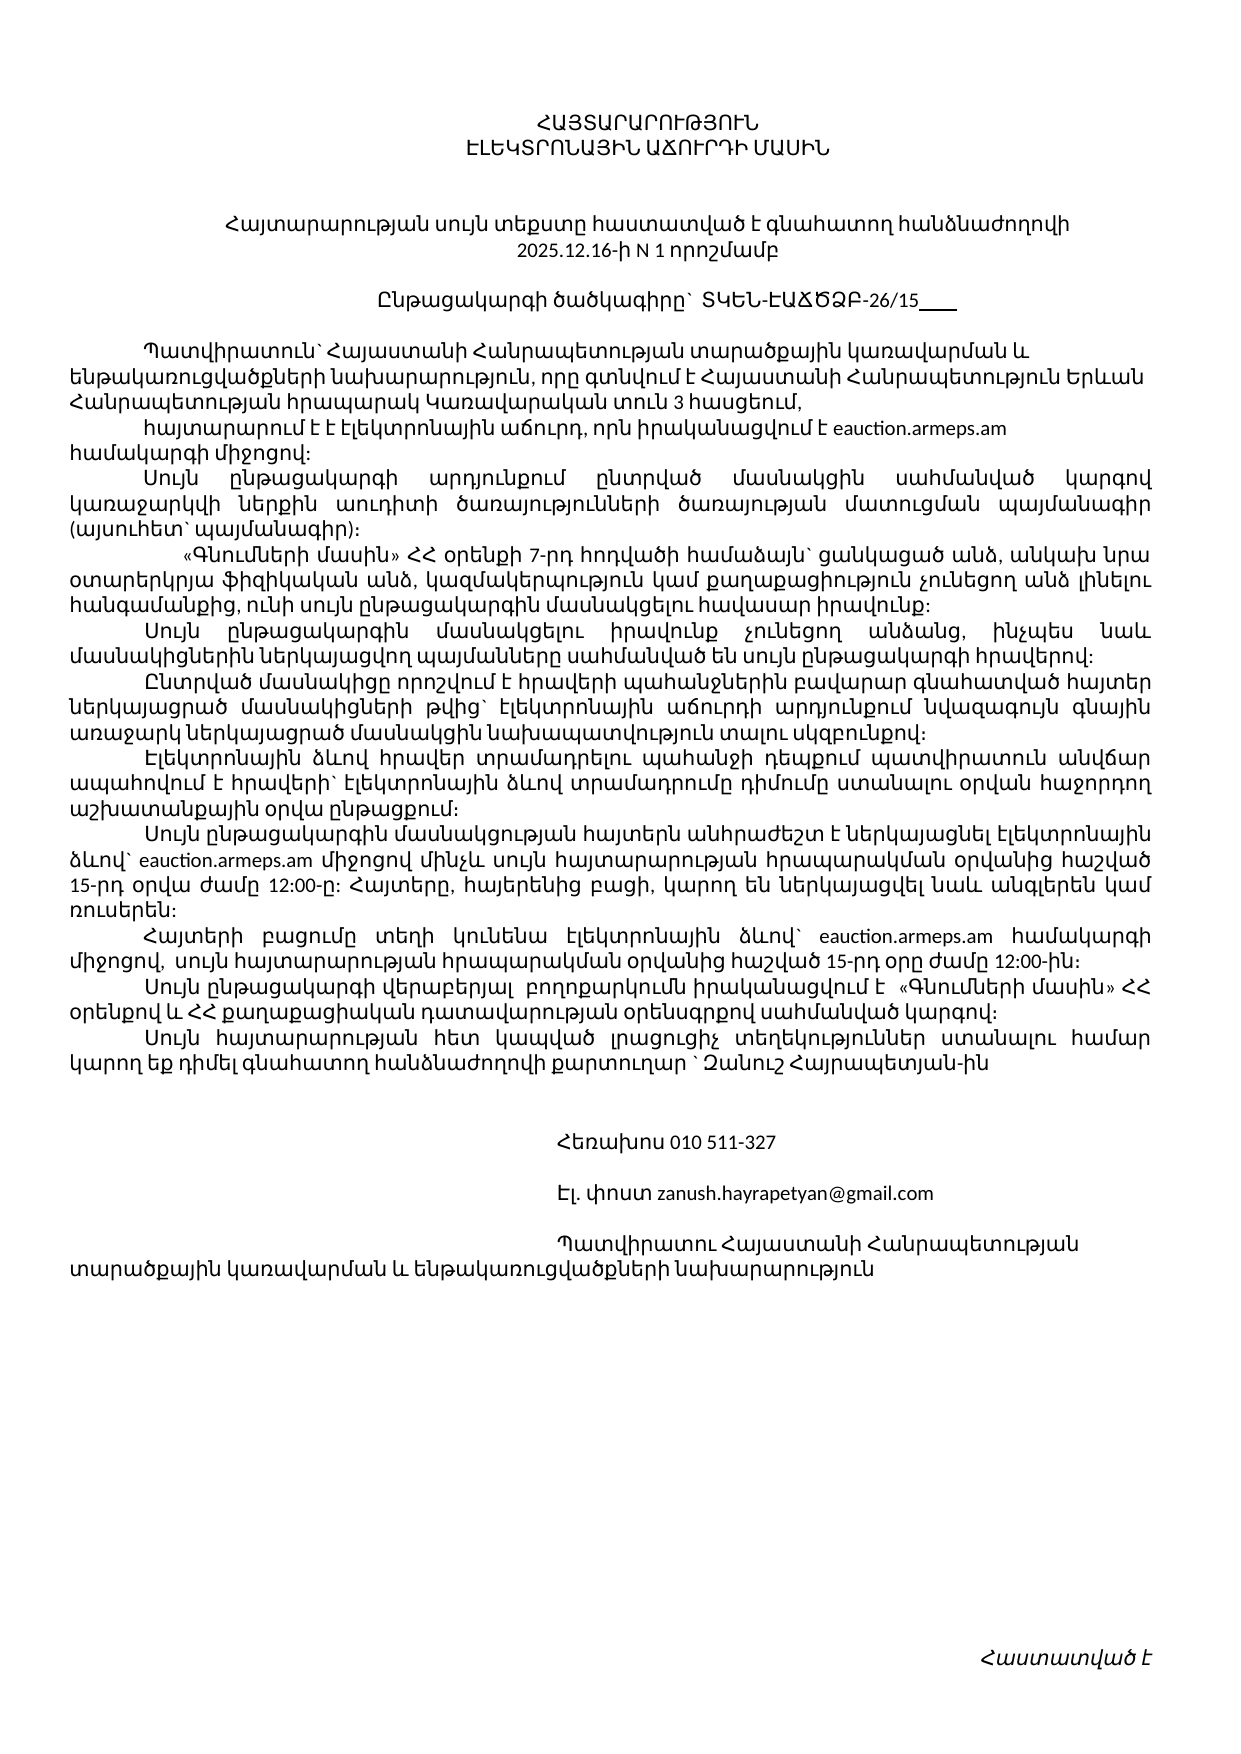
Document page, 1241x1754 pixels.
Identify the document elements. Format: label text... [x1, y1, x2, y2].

text Սույն հայտարարության հետ կապված լրացուցիչ տեղեկություններ ստանալու համար կարող եք դիմել գնահատող հանձնաժողովի քարտուղար ` Զանուշ Հայրապետյան-ին [69, 1025, 1152, 1076]
text ՀԱՅՏԱՐԱՐՈՒԹՅՈՒՆ [69, 110, 1152, 135]
text Հայտերի բացումը տեղի կունենա էլեկտրոնային ձևով` eauction.armeps.am համակարգի միջոցով, սույն հայտարարության հրապարակման օրվանից հաշված 15-րդ օրը ժամը 12:00-ին։ [69, 923, 1152, 974]
text Հայտարարության սույն տեքստը հաստատված է գնահատող հանձնաժողովի [69, 211, 1152, 237]
text Էլ. փոստ zanush.hayrapetyan@gmail.com [69, 1180, 1152, 1206]
text Ընթացակարգի ծածկագիրը` ՏԿԵՆ-ԷԱՃԾՁԲ-26/15 [69, 288, 1152, 313]
text Սույն ընթացակարգի արդյունքում ընտրված մասնակցին սահմանված կարգով կառաջարկվի ներքին աուդիտի ծառայությունների ծառայության մատուցման պայմանագիր (այսուհետ` պայմանագիր)։ [69, 466, 1152, 542]
text Էլեկտրոնային ձևով հրավեր տրամադրելու պահանջի դեպքում պատվիրատուն անվճար ապահովում է հրավերի` էլեկտրոնային ձևով տրամադրումը դիմումը ստանալու օրվան հաջորդող աշխատանքային օրվա ընթացքում։ [69, 745, 1152, 821]
text Հեռախոս 010 511-327 [69, 1129, 1152, 1155]
text Պատվիրատուն` Հայաստանի Հանրապետության տարածքային կառավարման և ենթակառուցվածքների նախարարություն, որը գտնվում է Հայաստանի Հանրապետություն Երևան Հանրապետության հրապարակ Կառավարական տուն 3 հասցեում, [69, 338, 1152, 415]
text Հաստատված է [69, 1646, 1152, 1671]
text Ընտրված մասնակիցը որոշվում է հրավերի պահանջներին բավարար գնահատված հայտեր ներկայացրած մասնակիցների թվից` էլեկտրոնային աճուրդի արդյունքում նվազագույն գնային առաջարկ ներկայացրած մասնակցին նախապատվություն տալու սկզբունքով։ [69, 669, 1152, 745]
text 2025.12.16 -ի N 1 որոշմամբ [69, 237, 1152, 262]
text ԷԼԵԿՏՐՈՆԱՅԻՆ ԱՃՈՒՐԴԻ ՄԱՍԻՆ [69, 135, 1152, 161]
text «Գնումների մասին» ՀՀ օրենքի 7-րդ հոդվածի համաձայն` ցանկացած անձ, անկախ նրա օտարերկրյա ֆիզիկական անձ, կազմակերպություն կամ քաղաքացիություն չունեցող անձ լինելու հանգամանքից, ունի սույն ընթացակարգին մասնակցելու հավասար իրավունք: [69, 542, 1152, 618]
text Սույն ընթացակարգին մասնակցության հայտերն անհրաժեշտ է ներկայացնել էլեկտրոնային ձևով` eauction.armeps.am միջոցով մինչև սույն հայտարարության հրապարակման օրվանից հաշված 15-րդ օրվա ժամը 12:00-ը: Հայտերը, հայերենից բացի, կարող են ներկայացվել նաև անգլերեն կամ ռուսերեն: [69, 821, 1152, 923]
text հայտարարում է է էլեկտրոնային աճուրդ, որն իրականացվում է eauction.armeps.am համակարգի միջոցով: [69, 415, 1152, 466]
text Պատվիրատու Հայաստանի Հանրապետության տարածքային կառավարման և ենթակառուցվածքների նախարարություն [69, 1231, 1152, 1282]
text Սույն ընթացակարգի վերաբերյալ բողոքարկումն իրականացվում է «Գնումների մասին» ՀՀ օրենքով և ՀՀ քաղաքացիական դատավարության օրենսգրքով սահմանված կարգով։ [69, 974, 1152, 1025]
text Սույն ընթացակարգին մասնակցելու իրավունք չունեցող անձանց, ինչպես նաև մասնակիցներին ներկայացվող պայմանները սահմանված են սույն ընթացակարգի հրավերով: [69, 618, 1152, 669]
